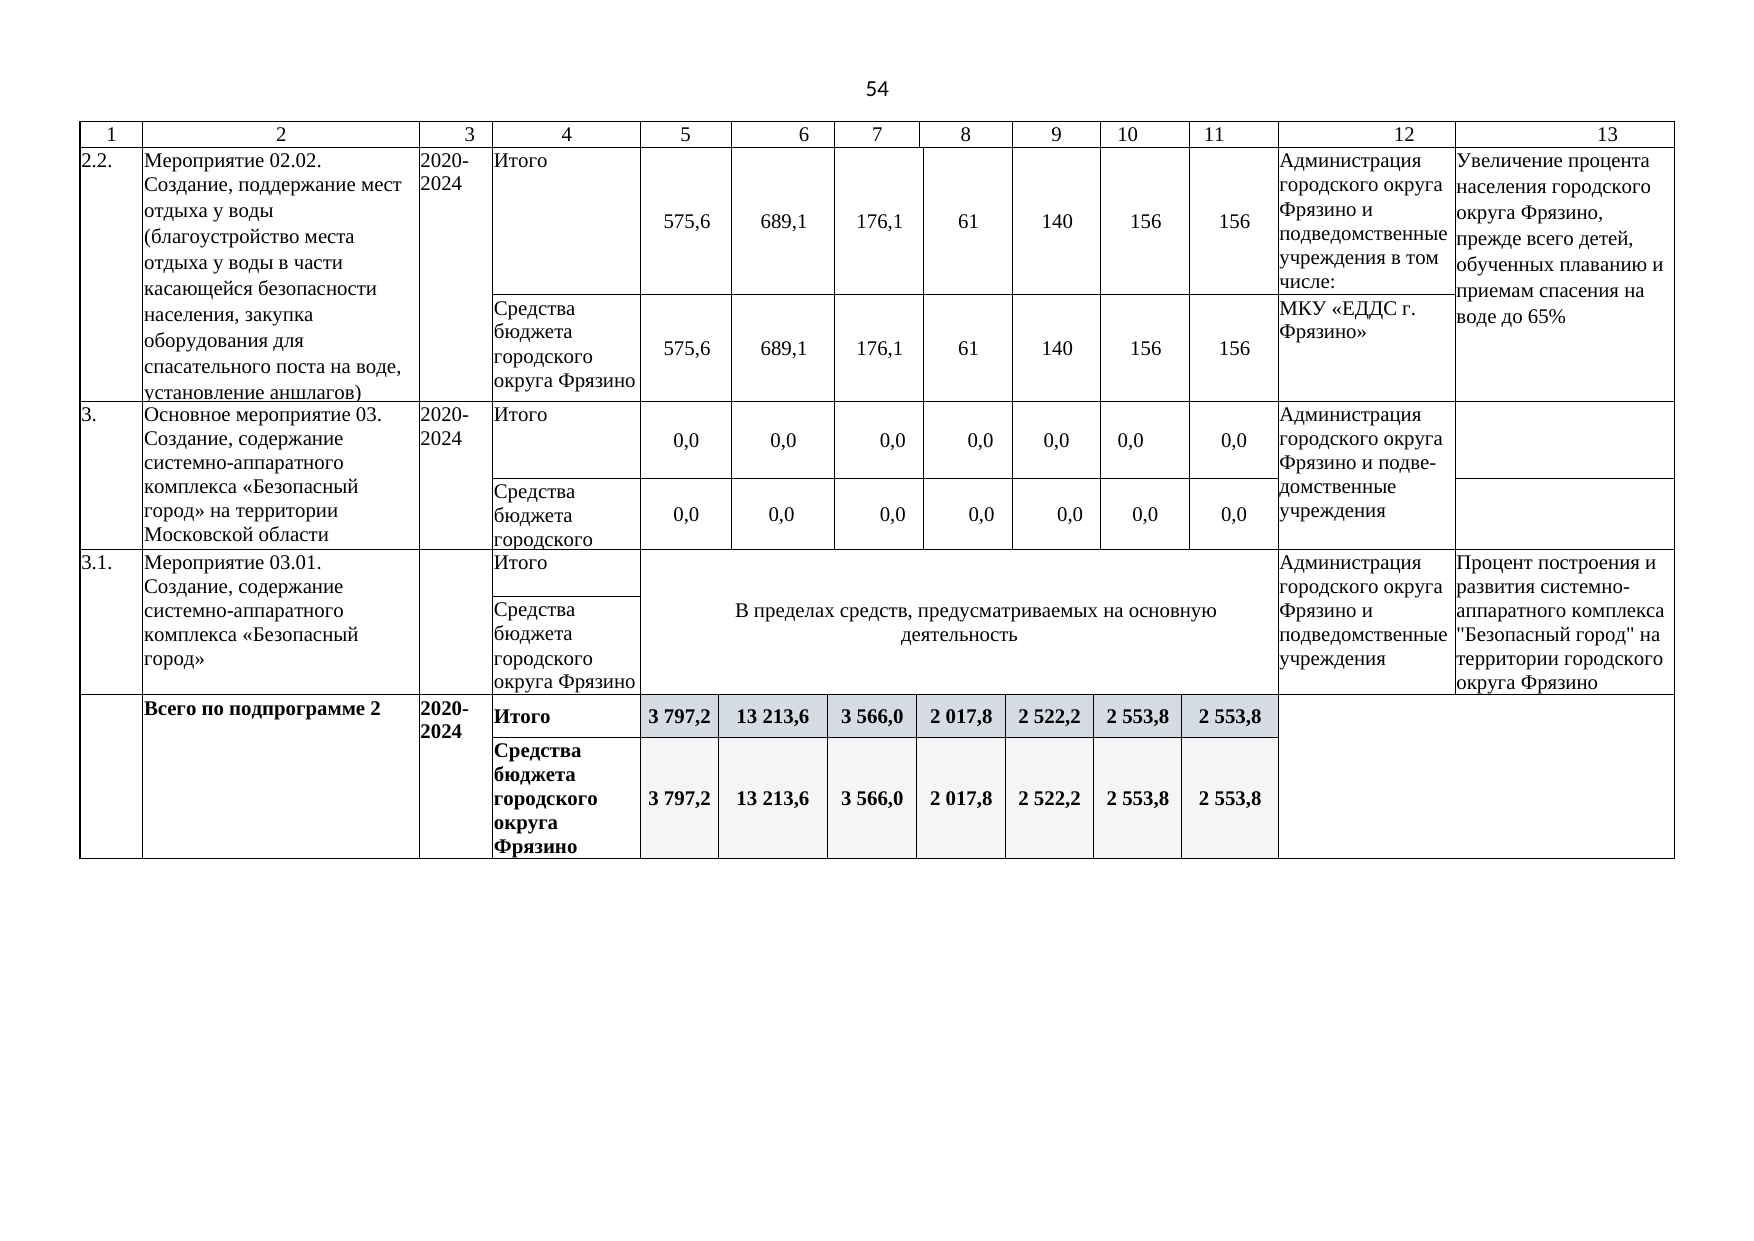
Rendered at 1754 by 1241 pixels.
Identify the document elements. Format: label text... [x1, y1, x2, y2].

table_cell 2020- 2024 [420, 148, 492, 401]
table_cell 0,0 [1190, 479, 1278, 549]
table_cell 2 522,2 [1006, 738, 1093, 858]
table_cell 156 [1101, 295, 1189, 401]
table_cell 2020- 2024 [420, 402, 492, 549]
table_cell 0,0 [1101, 479, 1189, 549]
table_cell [493, 295, 640, 401]
table_cell [420, 550, 492, 694]
table_cell 140 [1013, 148, 1100, 294]
table_cell 0,0 [732, 402, 834, 478]
table_cell 0,0 [641, 402, 731, 478]
table_cell 61 [924, 148, 1012, 294]
table_cell Средства бюджета городского округа Фрязино [493, 597, 640, 694]
table_cell 61 [924, 295, 1012, 401]
table_cell Всего по подпрограмме 2 [143, 695, 419, 858]
table_cell Итого [493, 148, 640, 294]
table_cell 0,0 [924, 479, 1012, 549]
table_cell Итого [493, 550, 640, 596]
table_cell Основное мероприятие 03. Создание, содержание системно-аппаратного комплекса «Безопасный город» на территории Московской области [143, 402, 419, 549]
table_cell 689,1 [732, 148, 834, 294]
table_cell Администрация городского округа Фрязино и подведомственные учреждения [1279, 550, 1455, 694]
table_cell 3 797,2 [641, 695, 718, 737]
table_cell 0,0 [1013, 402, 1100, 478]
table_cell 0,0 [641, 479, 731, 549]
table_cell В пределах средств, предусматриваемых на основную деятельность [641, 550, 1278, 694]
table_cell Мероприятие 02.02. Создание, поддержание мест отдыха у воды (благоустройство места отдыха у воды в части касающейся безопасности населения, закупка оборудования для спасательного поста на воде, установление аншлагов) [143, 148, 419, 401]
table_header 12 [1279, 122, 1455, 147]
table_cell Средства бюджета городского округа Фрязино [493, 479, 640, 549]
table_header 10 [1101, 122, 1189, 147]
table_cell 2 017,8 [917, 738, 1005, 858]
table_header 5 [641, 122, 731, 147]
table_cell 156 [1101, 148, 1189, 294]
table_cell 0,0 [1013, 479, 1100, 549]
table_cell МКУ «ЕДДС г. Фрязино» [1279, 295, 1455, 401]
table_cell [1456, 402, 1674, 478]
table_cell [1456, 479, 1674, 549]
table_cell Итого [493, 695, 640, 737]
table_header 11 [1190, 122, 1278, 147]
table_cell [1279, 148, 1455, 294]
table_cell 0,0 [732, 479, 834, 549]
table_cell 156 [1190, 295, 1278, 401]
table_cell 0,0 [1190, 402, 1278, 478]
table_cell 575,6 [641, 148, 731, 294]
table_header 3 [420, 122, 492, 147]
table_cell Средства бюджета городского округа Фрязино [493, 738, 640, 858]
table_cell 575,6 [641, 295, 731, 401]
table_cell 2 017,8 [917, 695, 1005, 737]
table_header 9 [1013, 122, 1100, 147]
table_cell 13 213,6 [719, 738, 827, 858]
table_cell 176,1 [835, 295, 923, 401]
table_cell Мероприятие 03.01. Создание, содержание системно-аппаратного комплекса «Безопасный город» [143, 550, 419, 694]
table_cell 3 566,0 [828, 738, 916, 858]
table_cell 0,0 [924, 402, 1012, 478]
table_cell 3 797,2 [641, 738, 718, 858]
table_cell 0,0 [835, 402, 923, 478]
table_header 8 [920, 122, 1012, 147]
table_header 2 [143, 122, 419, 147]
table_cell 2 553,8 [1182, 738, 1278, 858]
table_cell Администрация городского округа Фрязино и подве-домственные учреждения [1279, 402, 1455, 549]
table_cell 3.1. [81, 550, 142, 694]
table_cell 156 [1190, 148, 1278, 294]
table_cell Увеличение процента населения городского округа Фрязино, прежде всего детей, обученных плаванию и приемам спасения на воде до 65% [1456, 148, 1674, 401]
table_cell Процент построения и развития системноаппаратного комплекса "Безопасный город" на территории городского округа Фрязино [1456, 550, 1674, 694]
table_cell 3 566,0 [828, 695, 916, 737]
table_cell [1279, 695, 1674, 858]
table_header 1 [81, 122, 142, 147]
table_cell 176,1 [835, 148, 923, 294]
table_cell 2 522,2 [1006, 695, 1093, 737]
table_header 13 [1456, 122, 1674, 147]
table_cell [81, 695, 142, 858]
table_header 7 [835, 122, 919, 147]
table_cell 689,1 [732, 295, 834, 401]
table_header 4 [493, 122, 640, 147]
table_cell 13 213,6 [719, 695, 827, 737]
table_cell 0,0 [1101, 402, 1189, 478]
table_cell 2 553,8 [1182, 695, 1278, 737]
table_header 6 [732, 122, 834, 147]
table_cell 0,0 [835, 479, 923, 549]
table_cell Итого [493, 402, 640, 478]
table_cell 2 553,8 [1094, 738, 1181, 858]
table_cell 2020- 2024 [420, 695, 492, 858]
table_cell 3. [81, 402, 142, 549]
table_cell 2.2. [81, 148, 142, 401]
table_cell 2 553,8 [1094, 695, 1181, 737]
table_cell 140 [1013, 295, 1100, 401]
